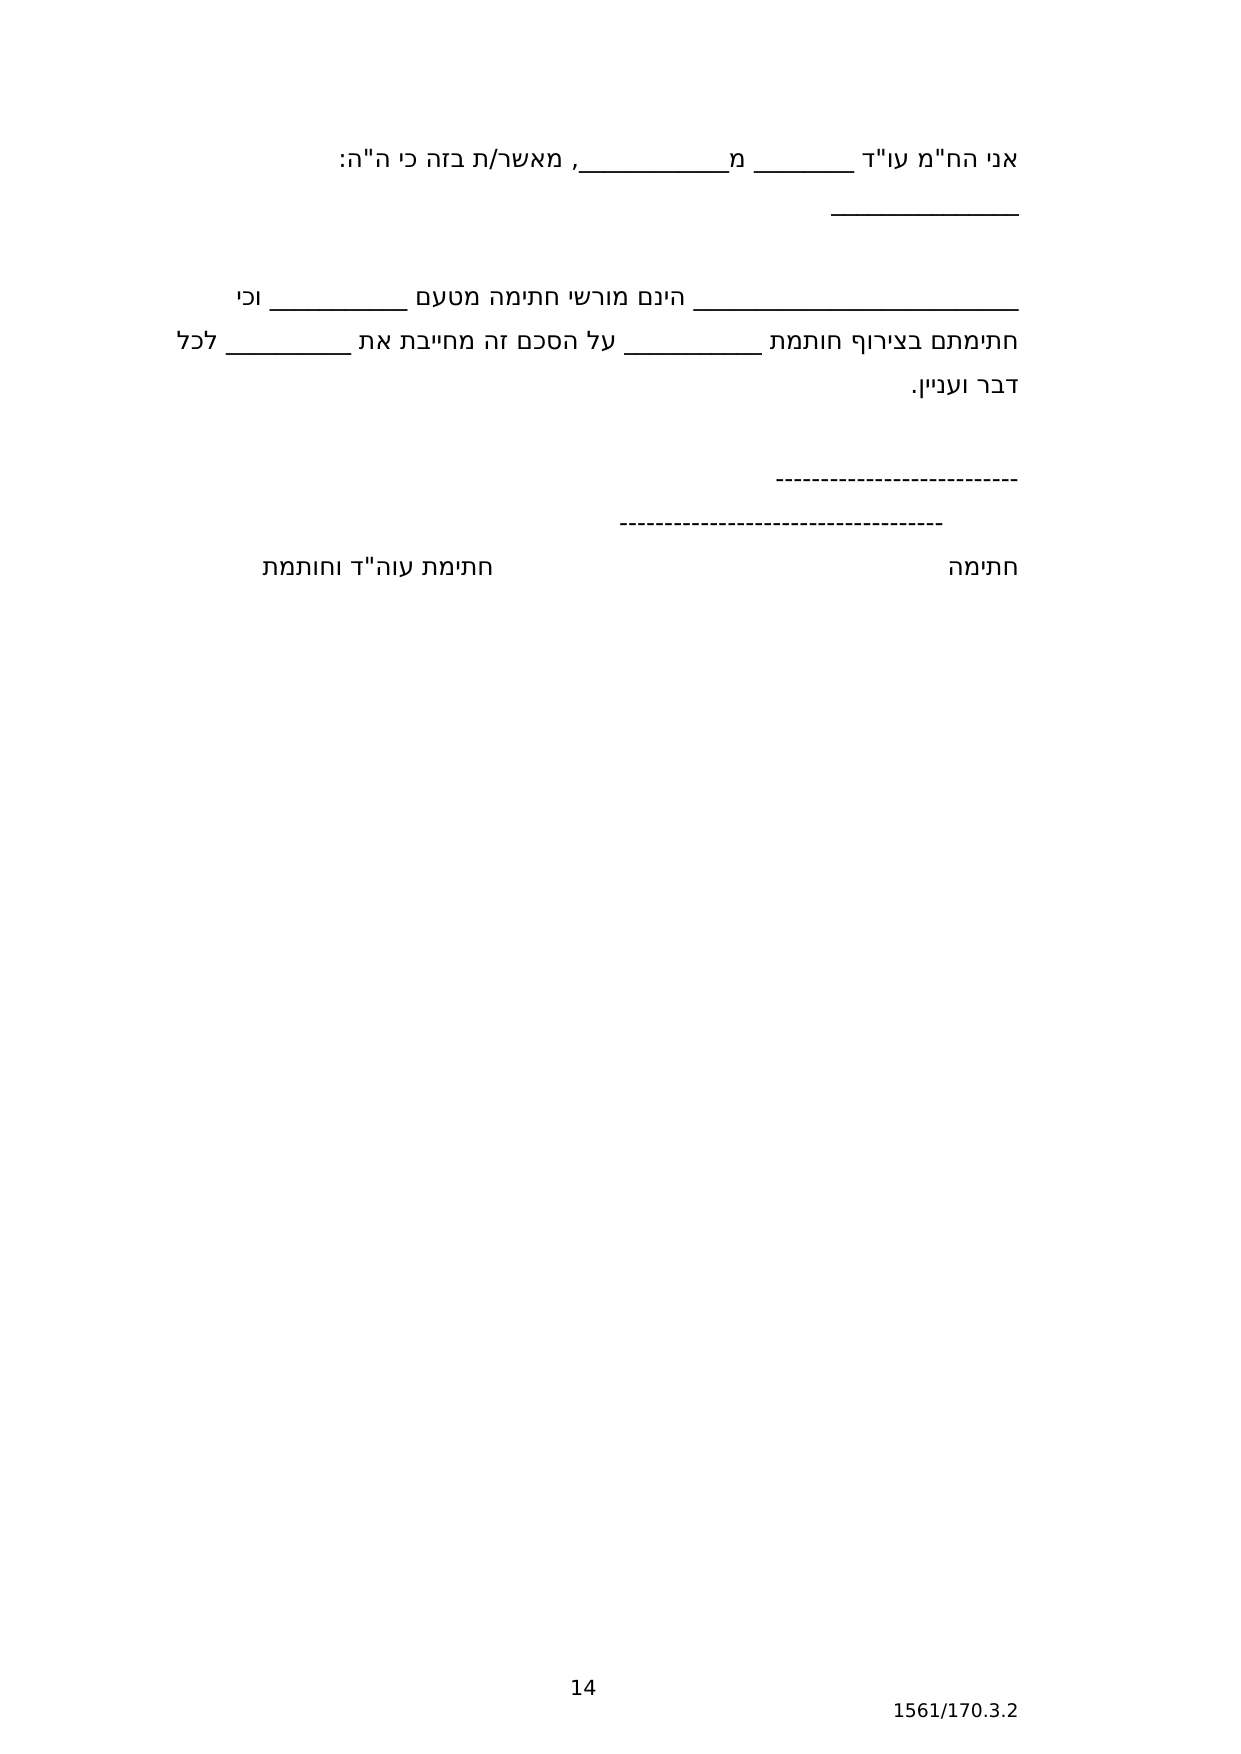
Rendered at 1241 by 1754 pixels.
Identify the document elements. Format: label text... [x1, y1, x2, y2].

text אני הח"מ עו"ד ________ מ____________, מאשר/ת בזה כי ה"ה: _______________ [148, 144, 1019, 217]
text --------------------------- ------------------------------------ [148, 465, 1019, 538]
text __________________________ הינם מורשי חתימה מטעם ___________ וכי חתימתם בצירוף חותמת ___________ על הסכם זה מחייבת את __________ לכל דבר ועניין. [148, 282, 1019, 399]
text חתימה חתימת עוה"ד וחותמת [148, 552, 1019, 581]
